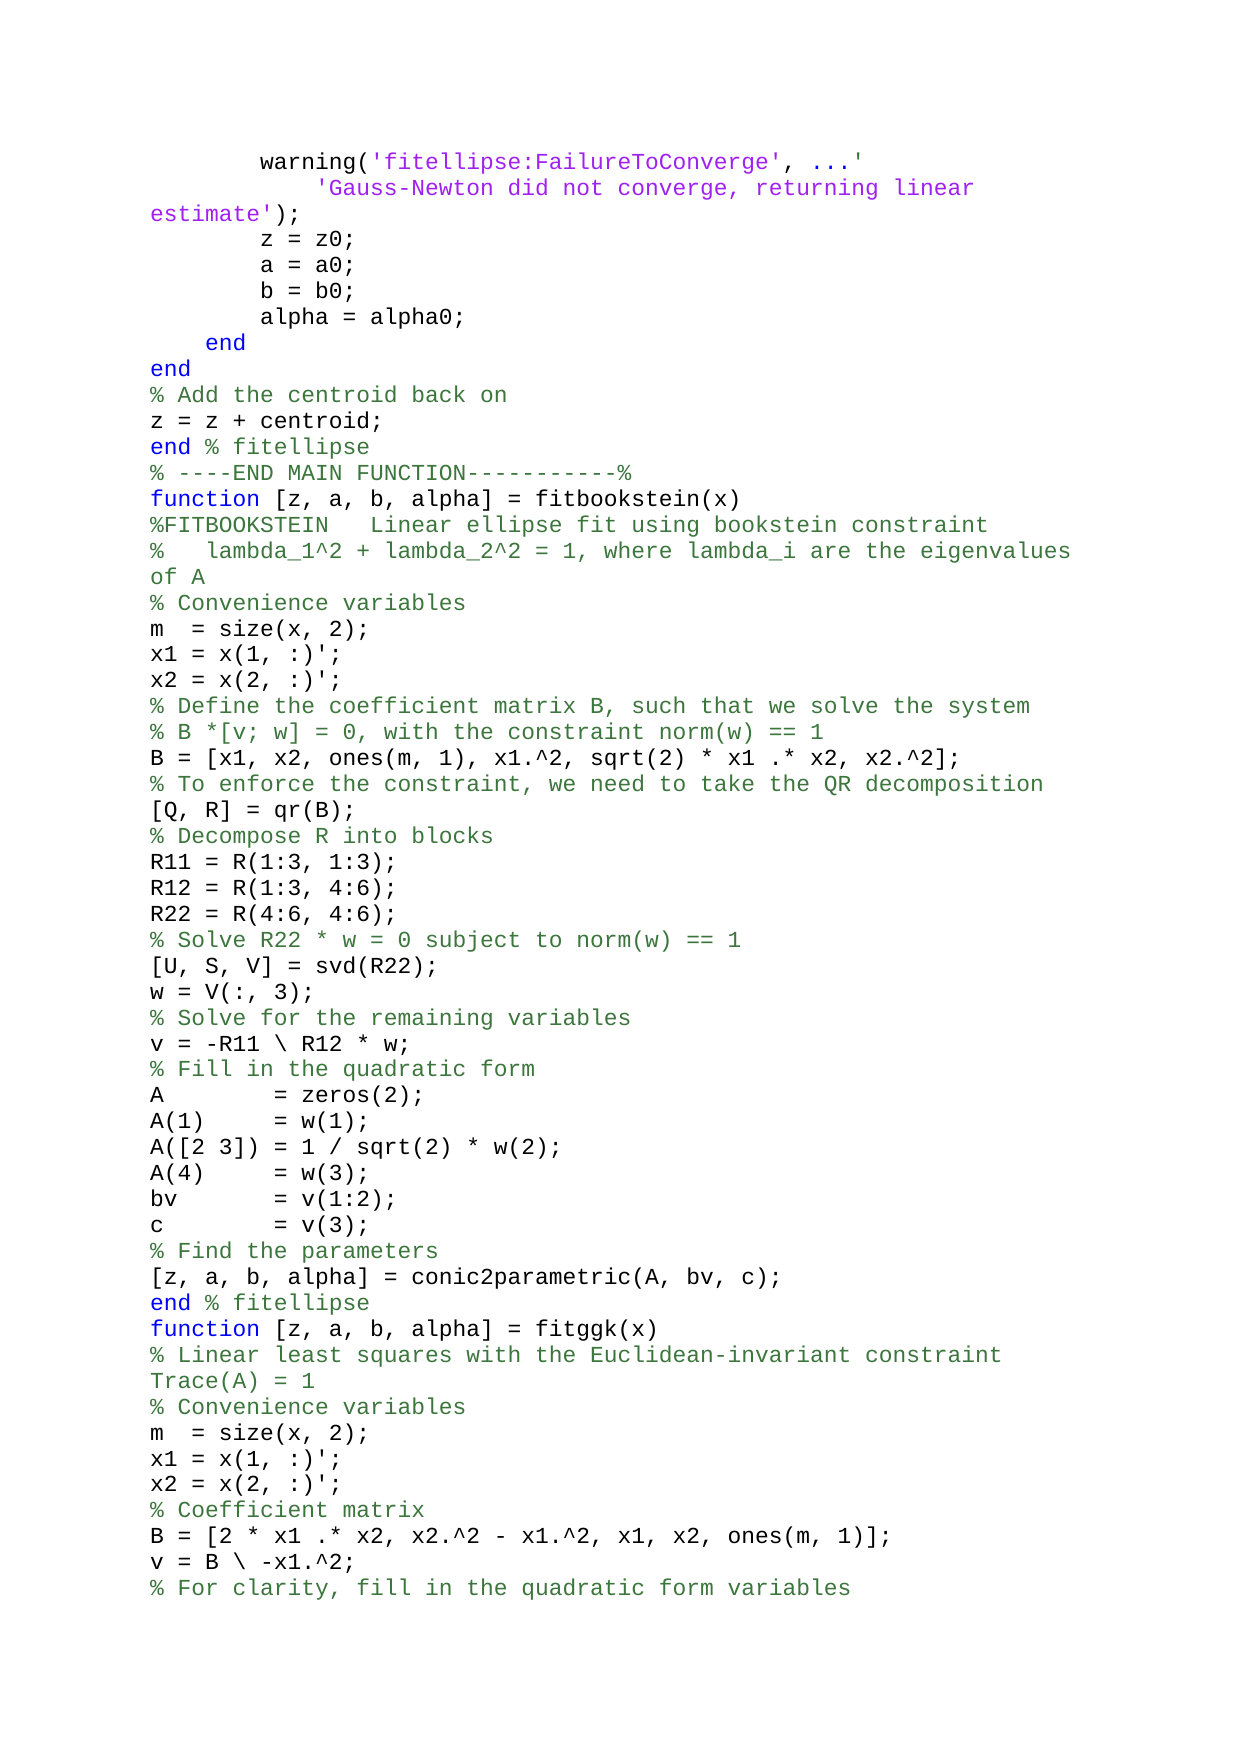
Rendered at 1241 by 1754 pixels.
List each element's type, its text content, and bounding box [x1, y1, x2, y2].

text end [150, 332, 1090, 357]
text A([2 3]) = 1 / sqrt(2) * w(2); [150, 1136, 1090, 1162]
text % For clarity, fill in the quadratic form variables [150, 1577, 1090, 1602]
text 'Gauss-Newton did not converge, returning linear estimate'); [150, 176, 1090, 228]
text %FITBOOKSTEIN Linear ellipse fit using bookstein constraint [150, 513, 1090, 539]
text A(4) = w(3); [150, 1162, 1090, 1187]
text z = z0; [150, 228, 1090, 254]
text m = size(x, 2); [150, 1421, 1090, 1447]
text % Define the coefficient matrix B, such that we solve the system [150, 695, 1090, 721]
text % Decompose R into blocks [150, 824, 1090, 850]
text bv = v(1:2); [150, 1187, 1090, 1213]
text % Find the parameters [150, 1239, 1090, 1265]
text % Solve R22 * w = 0 subject to norm(w) == 1 [150, 928, 1090, 954]
text function [z, a, b, alpha] = fitggk(x) [150, 1317, 1090, 1343]
text B = [2 * x1 .* x2, x2.^2 - x1.^2, x1, x2, ones(m, 1)]; [150, 1525, 1090, 1551]
text R11 = R(1:3, 1:3); [150, 850, 1090, 876]
text a = a0; [150, 254, 1090, 280]
text % To enforce the constraint, we need to take the QR decomposition [150, 772, 1090, 798]
text alpha = alpha0; [150, 306, 1090, 332]
text function [z, a, b, alpha] = fitbookstein(x) [150, 487, 1090, 513]
text z = z + centroid; [150, 409, 1090, 435]
text % Linear least squares with the Euclidean-invariant constraint Trace(A) = 1 [150, 1343, 1090, 1395]
text warning('fitellipse:FailureToConverge', ...' [150, 150, 1090, 176]
text % Convenience variables [150, 1395, 1090, 1421]
text % Convenience variables [150, 591, 1090, 617]
text % Solve for the remaining variables [150, 1006, 1090, 1032]
text B = [x1, x2, ones(m, 1), x1.^2, sqrt(2) * x1 .* x2, x2.^2]; [150, 747, 1090, 772]
text % ----END MAIN FUNCTION-----------% [150, 461, 1090, 487]
text b = b0; [150, 280, 1090, 306]
text v = -R11 \ R12 * w; [150, 1032, 1090, 1058]
text % lambda_1^2 + lambda_2^2 = 1, where lambda_i are the eigenvalues of A [150, 539, 1090, 591]
text v = B \ -x1.^2; [150, 1551, 1090, 1577]
text % Add the centroid back on [150, 383, 1090, 409]
text x1 = x(1, :)'; [150, 643, 1090, 669]
text end % fitellipse [150, 435, 1090, 461]
text m = size(x, 2); [150, 617, 1090, 643]
text end % fitellipse [150, 1291, 1090, 1317]
text R22 = R(4:6, 4:6); [150, 902, 1090, 928]
text % B *[v; w] = 0, with the constraint norm(w) == 1 [150, 721, 1090, 747]
text [U, S, V] = svd(R22); [150, 954, 1090, 980]
text x2 = x(2, :)'; [150, 669, 1090, 695]
text % Fill in the quadratic form [150, 1058, 1090, 1084]
text end [150, 357, 1090, 383]
text [z, a, b, alpha] = conic2parametric(A, bv, c); [150, 1265, 1090, 1291]
text w = V(:, 3); [150, 980, 1090, 1006]
text A = zeros(2); [150, 1084, 1090, 1110]
text x1 = x(1, :)'; [150, 1447, 1090, 1473]
text x2 = x(2, :)'; [150, 1473, 1090, 1499]
text c = v(3); [150, 1213, 1090, 1239]
text [Q, R] = qr(B); [150, 798, 1090, 824]
text % Coefficient matrix [150, 1499, 1090, 1525]
text A(1) = w(1); [150, 1110, 1090, 1136]
text R12 = R(1:3, 4:6); [150, 876, 1090, 902]
